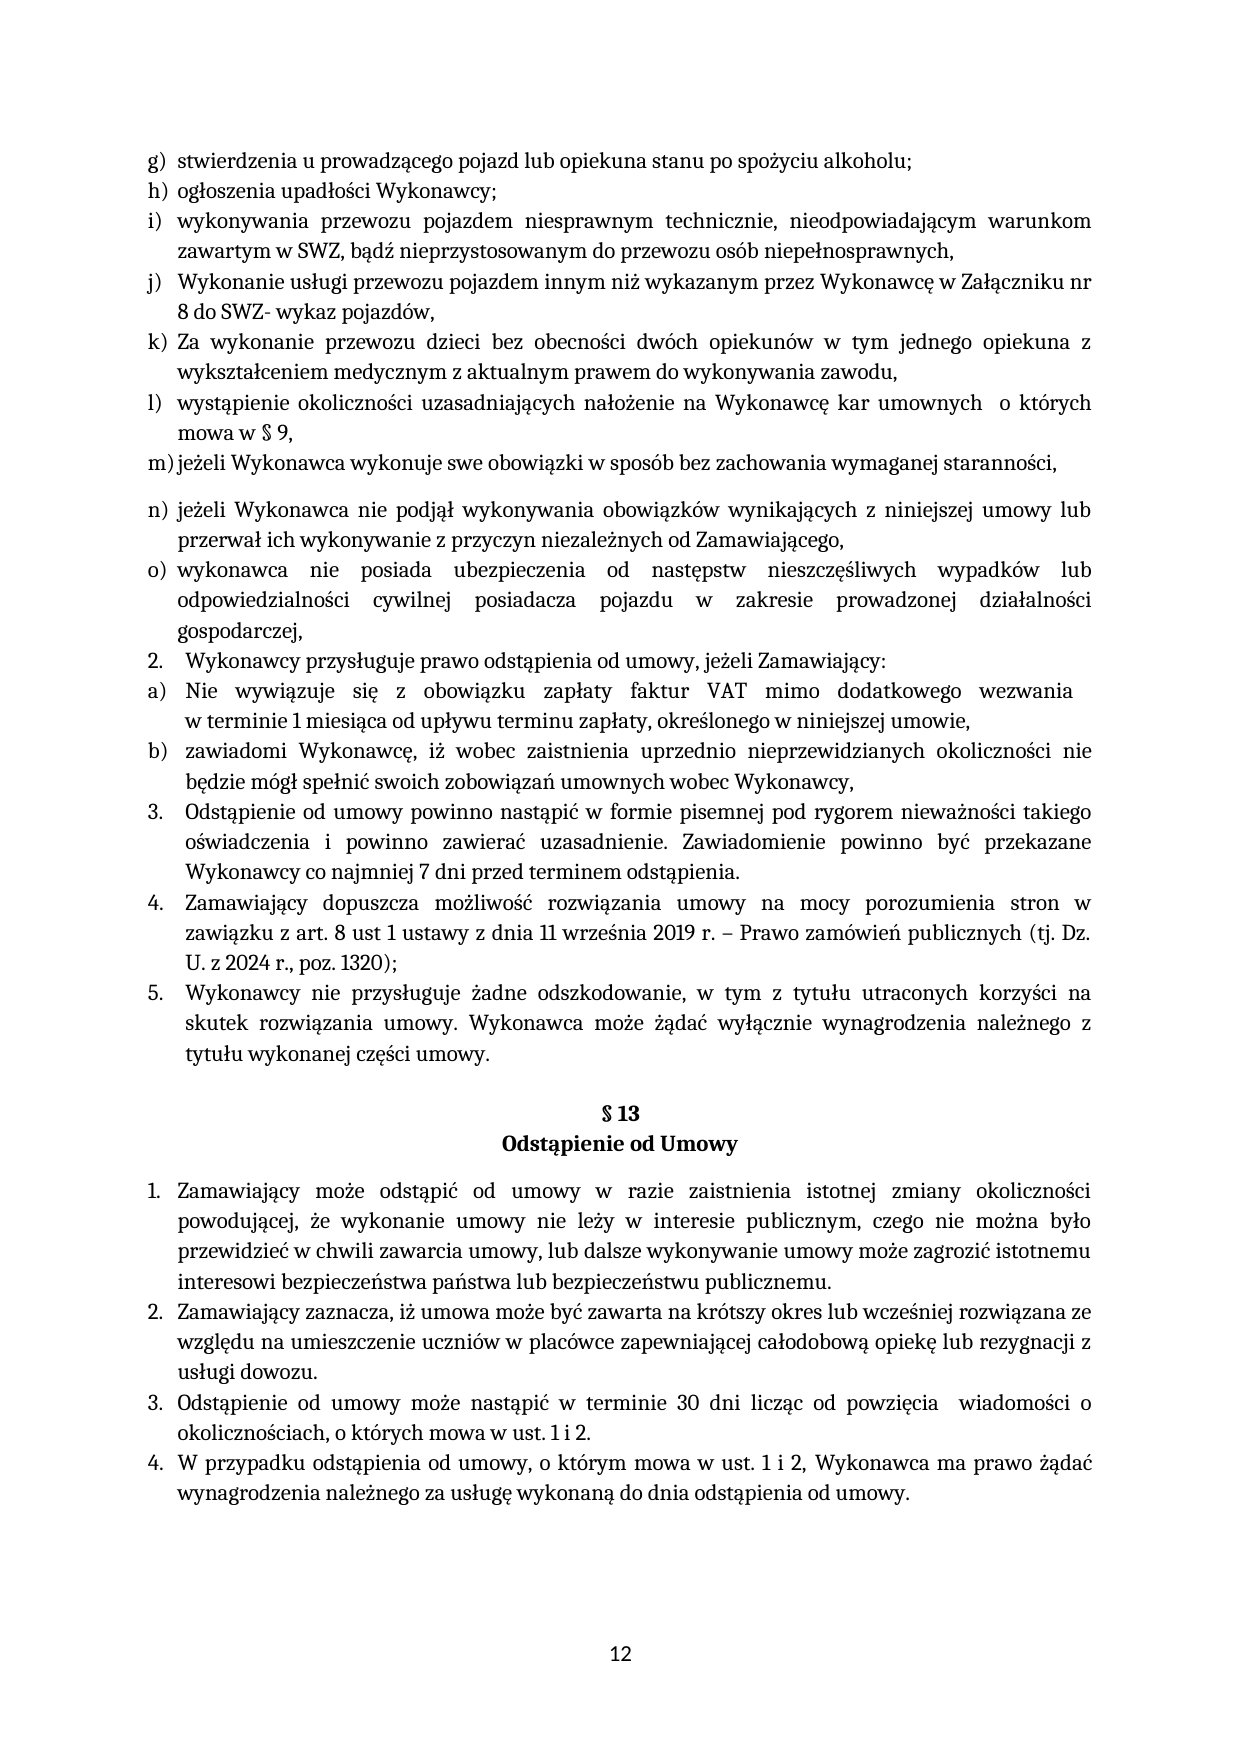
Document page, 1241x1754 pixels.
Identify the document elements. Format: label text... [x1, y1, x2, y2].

list ogłoszenia upadłości Wykonawcy; [148, 178, 1093, 204]
list wykonywania przewozu pojazdem niesprawnym technicznie, nieodpowiadającym warunkom zawartym w SWZ, bądź nieprzystosowanym do przewozu osób niepełnosprawnych, [148, 208, 1093, 264]
list Zamawiający może odstąpić od umowy w razie zaistnienia istotnej zmiany okoliczności powodującej, że wykonanie umowy nie leży w interesie publicznym, czego nie można było przewidzieć w chwili zawarcia umowy, lub dalsze wykonywanie umowy może zagrozić istotnemu interesowi bezpieczeństwa państwa lub bezpieczeństwu publicznemu. [148, 1178, 1093, 1295]
list jeżeli Wykonawca nie podjął wykonywania obowiązków wynikających z niniejszej umowy lub przerwał ich wykonywanie z przyczyn niezależnych od Zamawiającego, [148, 497, 1093, 553]
text § 13 Odstąpienie od Umowy [148, 1101, 1093, 1157]
list jeżeli Wykonawca wykonuje swe obowiązki w sposób bez zachowania wymaganej staranności, [148, 450, 1093, 476]
list Odstąpienie od umowy może nastąpić w terminie 30 dni licząc od powzięcia wiadomości o okolicznościach, o których mowa w ust. 1 i 2. [148, 1389, 1093, 1446]
list Wykonawcy nie przysługuje żadne odszkodowanie, w tym z tytułu utraconych korzyści na skutek rozwiązania umowy. Wykonawca może żądać wyłącznie wynagrodzenia należnego z tytułu wykonanej części umowy. [148, 980, 1093, 1067]
list zawiadomi Wykonawcę, iż wobec zaistnienia uprzednio nieprzewidzianych okoliczności nie będzie mógł spełnić swoich zobowiązań umownych wobec Wykonawcy, [148, 738, 1093, 795]
list Nie wywiązuje się z obowiązku zapłaty faktur VAT mimo dodatkowego wezwania w terminie 1 miesiąca od upływu terminu zapłaty, określonego w niniejszej umowie, [148, 678, 1093, 734]
list Zamawiający dopuszcza możliwość rozwiązania umowy na mocy porozumienia stron w zawiązku z art. 8 ust 1 ustawy z dnia 11 września 2019 r. – Prawo zamówień publicznych (tj. Dz. U. z 2024 r., poz. 1320); [148, 889, 1093, 976]
list stwierdzenia u prowadzącego pojazd lub opiekuna stanu po spożyciu alkoholu; [148, 148, 1093, 174]
list Odstąpienie od umowy powinno nastąpić w formie pisemnej pod rygorem nieważności takiego oświadczenia i powinno zawierać uzasadnienie. Zawiadomienie powinno być przekazane Wykonawcy co najmniej 7 dni przed terminem odstąpienia. [148, 799, 1093, 885]
list W przypadku odstąpienia od umowy, o którym mowa w ust. 1 i 2, Wykonawca ma prawo żądać wynagrodzenia należnego za usługę wykonaną do dnia odstąpienia od umowy. [148, 1450, 1093, 1506]
list wykonawca nie posiada ubezpieczenia od następstw nieszczęśliwych wypadków lub odpowiedzialności cywilnej posiadacza pojazdu w zakresie prowadzonej działalności gospodarczej, [148, 557, 1093, 644]
list wystąpienie okoliczności uzasadniających nałożenie na Wykonawcę kar umownych o których mowa w § 9, [148, 389, 1093, 446]
list Wykonanie usługi przewozu pojazdem innym niż wykazanym przez Wykonawcę w Załączniku nr 8 do SWZ- wykaz pojazdów, [148, 268, 1093, 325]
list Zamawiający zaznacza, iż umowa może być zawarta na krótszy okres lub wcześniej rozwiązana ze względu na umieszczenie uczniów w placówce zapewniającej całodobową opiekę lub rezygnacji z usługi dowozu. [148, 1299, 1093, 1385]
list Za wykonanie przewozu dzieci bez obecności dwóch opiekunów w tym jednego opiekuna z wykształceniem medycznym z aktualnym prawem do wykonywania zawodu, [148, 329, 1093, 385]
list Wykonawcy przysługuje prawo odstąpienia od umowy, jeżeli Zamawiający: [148, 648, 1093, 674]
